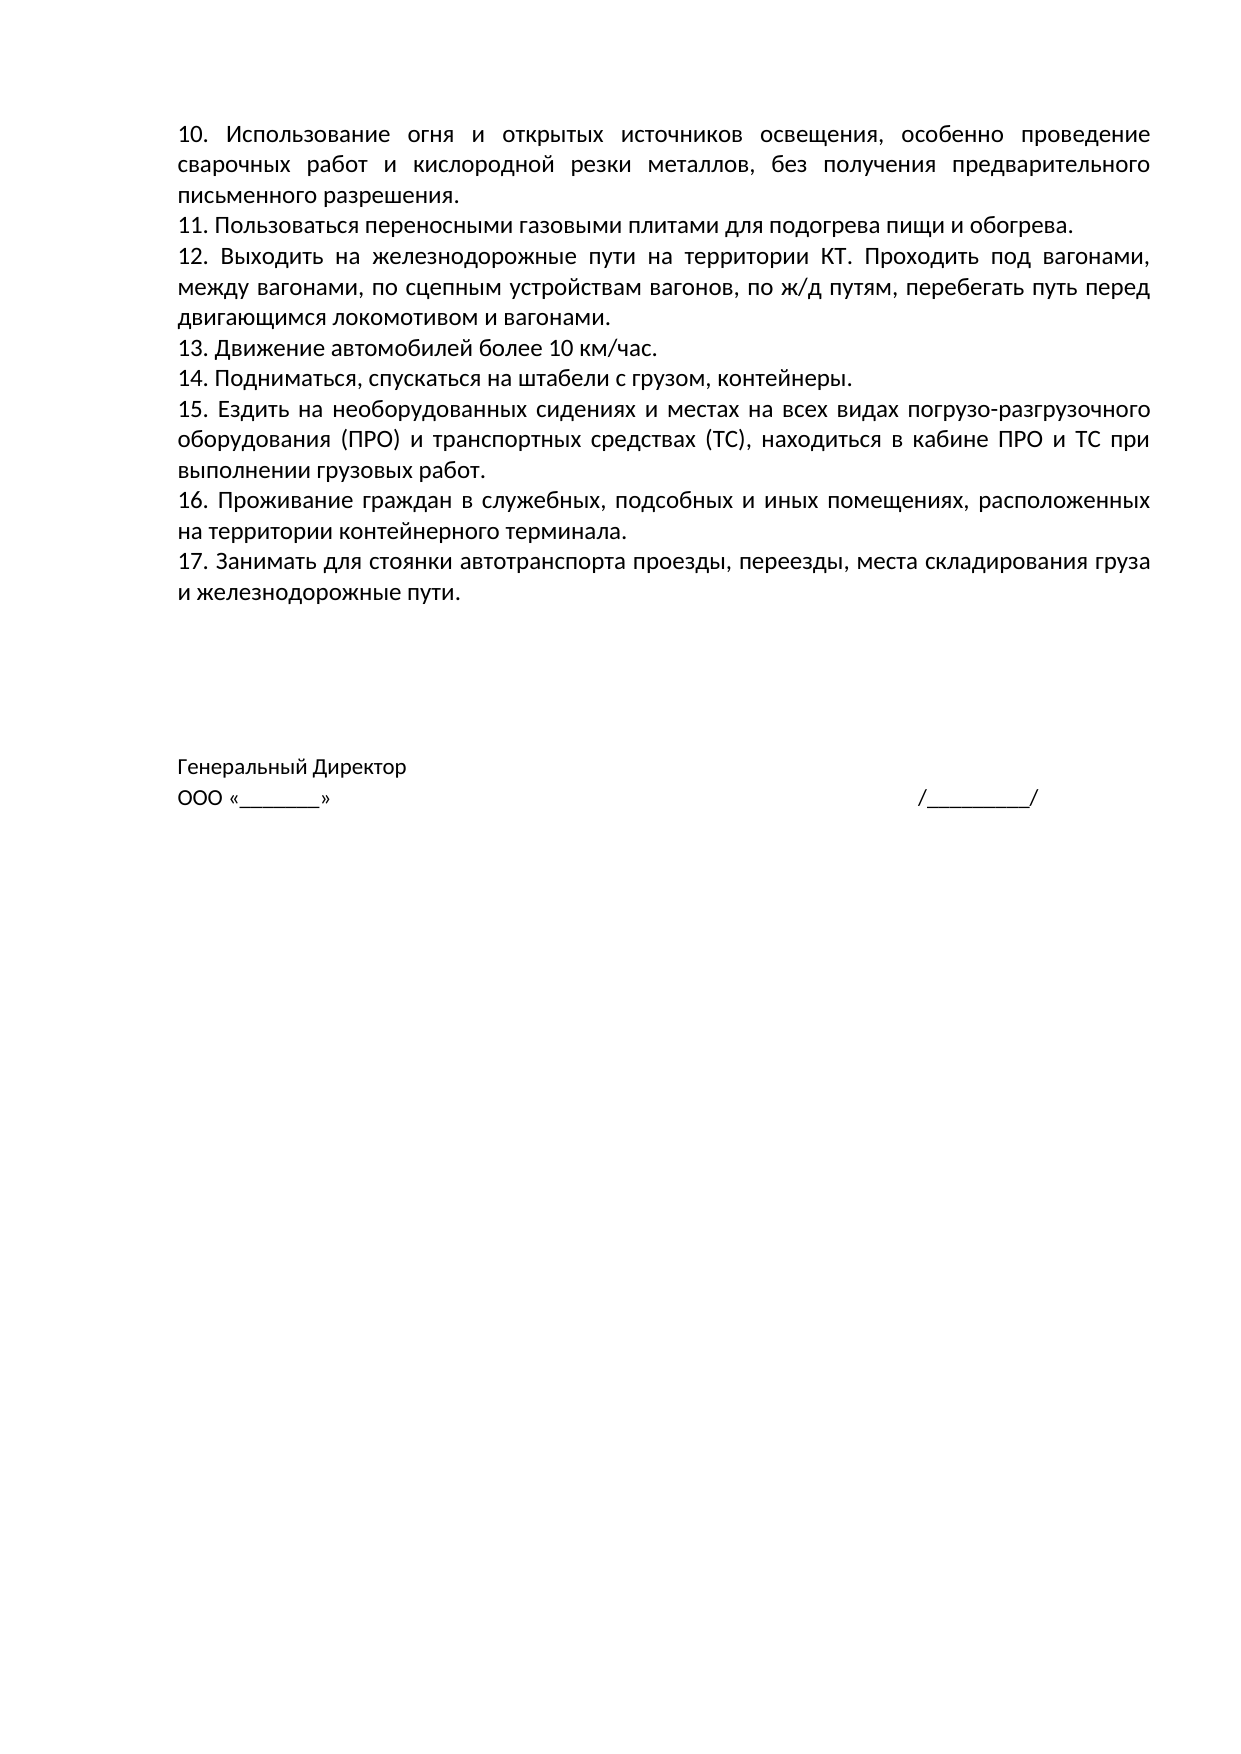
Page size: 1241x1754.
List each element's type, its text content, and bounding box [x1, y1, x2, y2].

text 13. Движение автомобилей более 10 км/час. [177, 332, 1152, 362]
text 10. Использование огня и открытых источников освещения, особенно проведение сварочных работ и кислородной резки металлов, без получения предварительного письменного разрешения. [177, 118, 1152, 210]
text Генеральный Директор ООО «_______» /_________/ [177, 752, 1152, 811]
text 11. Пользоваться переносными газовыми плитами для подогрева пищи и обогрева. [177, 210, 1152, 240]
text 17. Занимать для стоянки автотранспорта проезды, переезды, места складирования груза и железнодорожные пути. [177, 545, 1152, 606]
text 16. Проживание граждан в служебных, подсобных и иных помещениях, расположенных на территории контейнерного терминала. [177, 484, 1152, 545]
text 14. Подниматься, спускаться на штабели с грузом, контейнеры. [177, 362, 1152, 393]
text 15. Ездить на необорудованных сидениях и местах на всех видах погрузо-разгрузочного оборудования (ПРО) и транспортных средствах (ТС), находиться в кабине ПРО и ТС при выполнении грузовых работ. [177, 393, 1152, 484]
text 12. Выходить на железнодорожные пути на территории КТ. Проходить под вагонами, между вагонами, по сцепным устройствам вагонов, по ж/д путям, перебегать путь перед двигающимся локомотивом и вагонами. [177, 240, 1152, 332]
